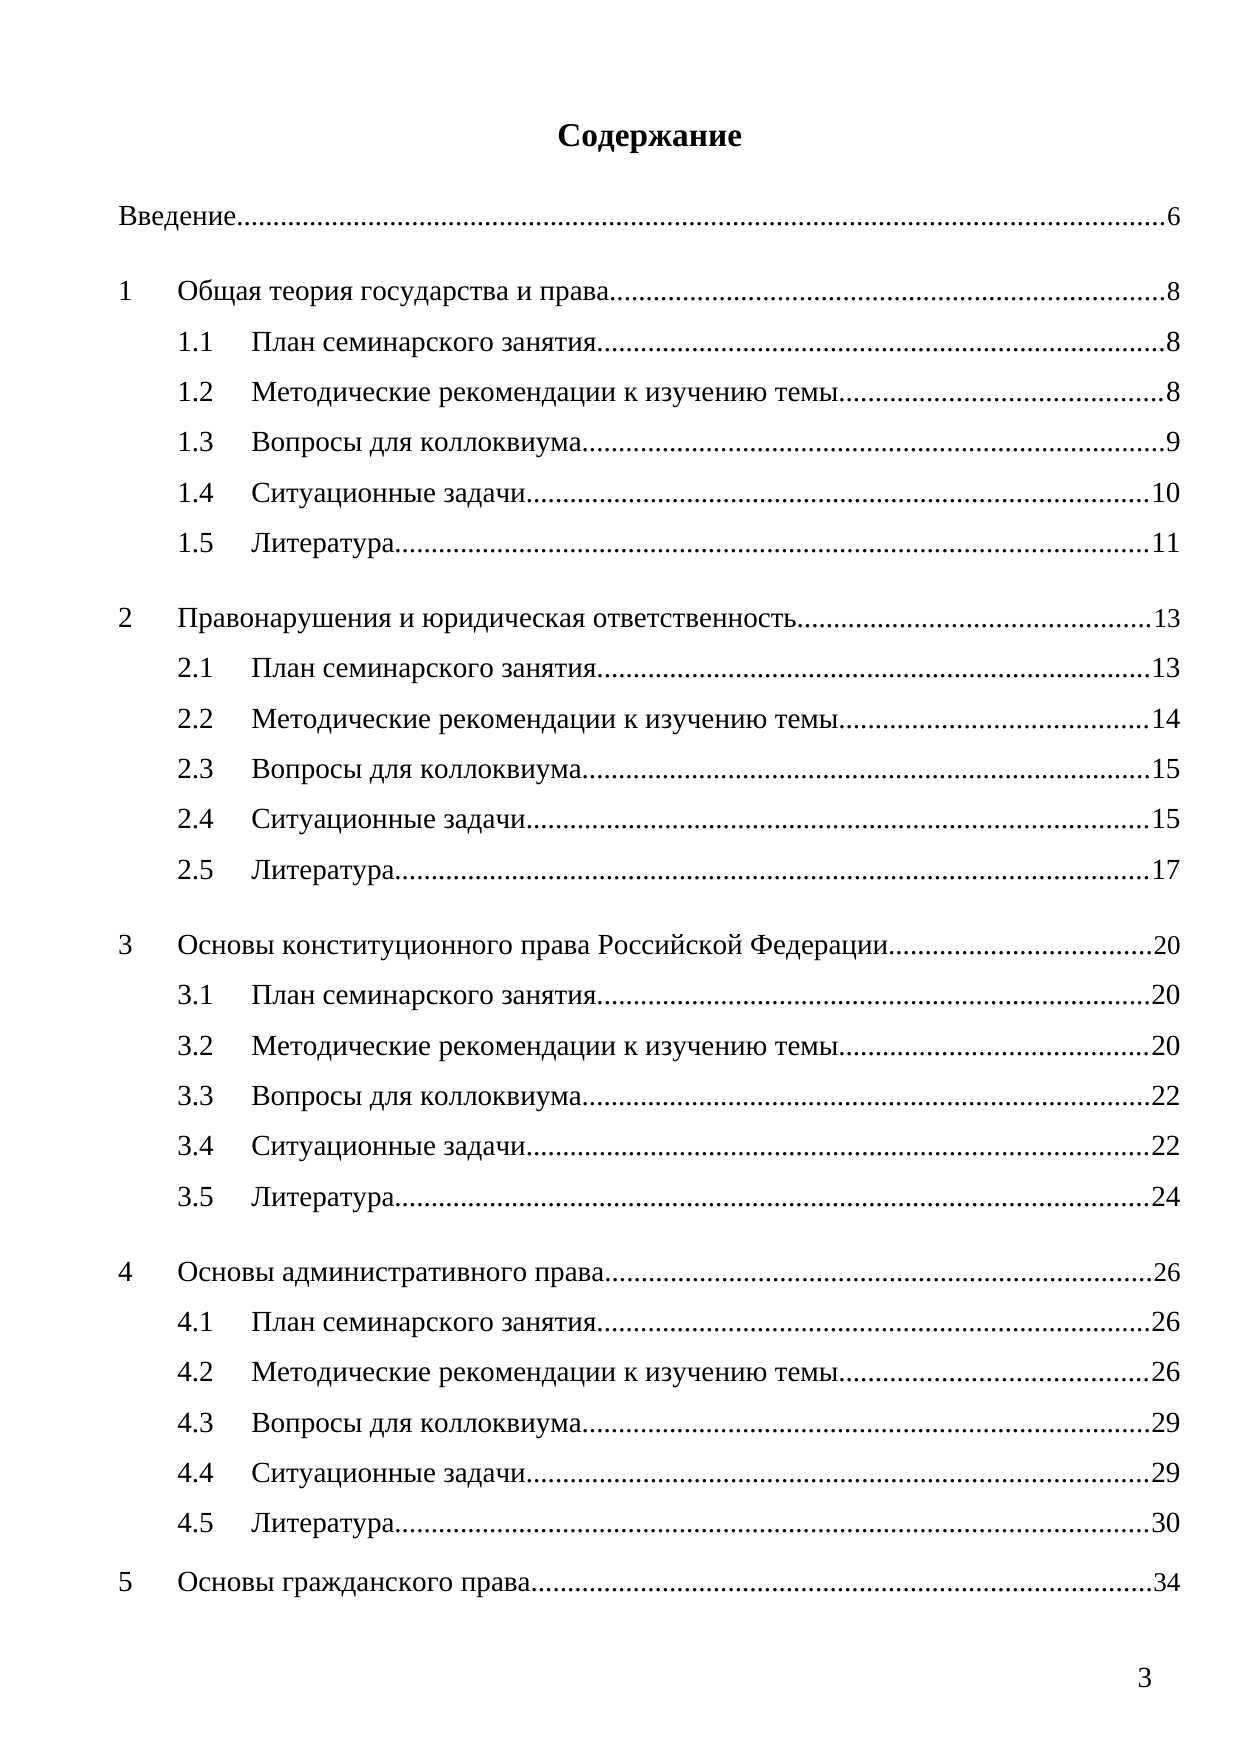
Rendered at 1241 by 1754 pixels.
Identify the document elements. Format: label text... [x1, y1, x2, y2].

subtitle Содержание [202, 116, 1097, 154]
